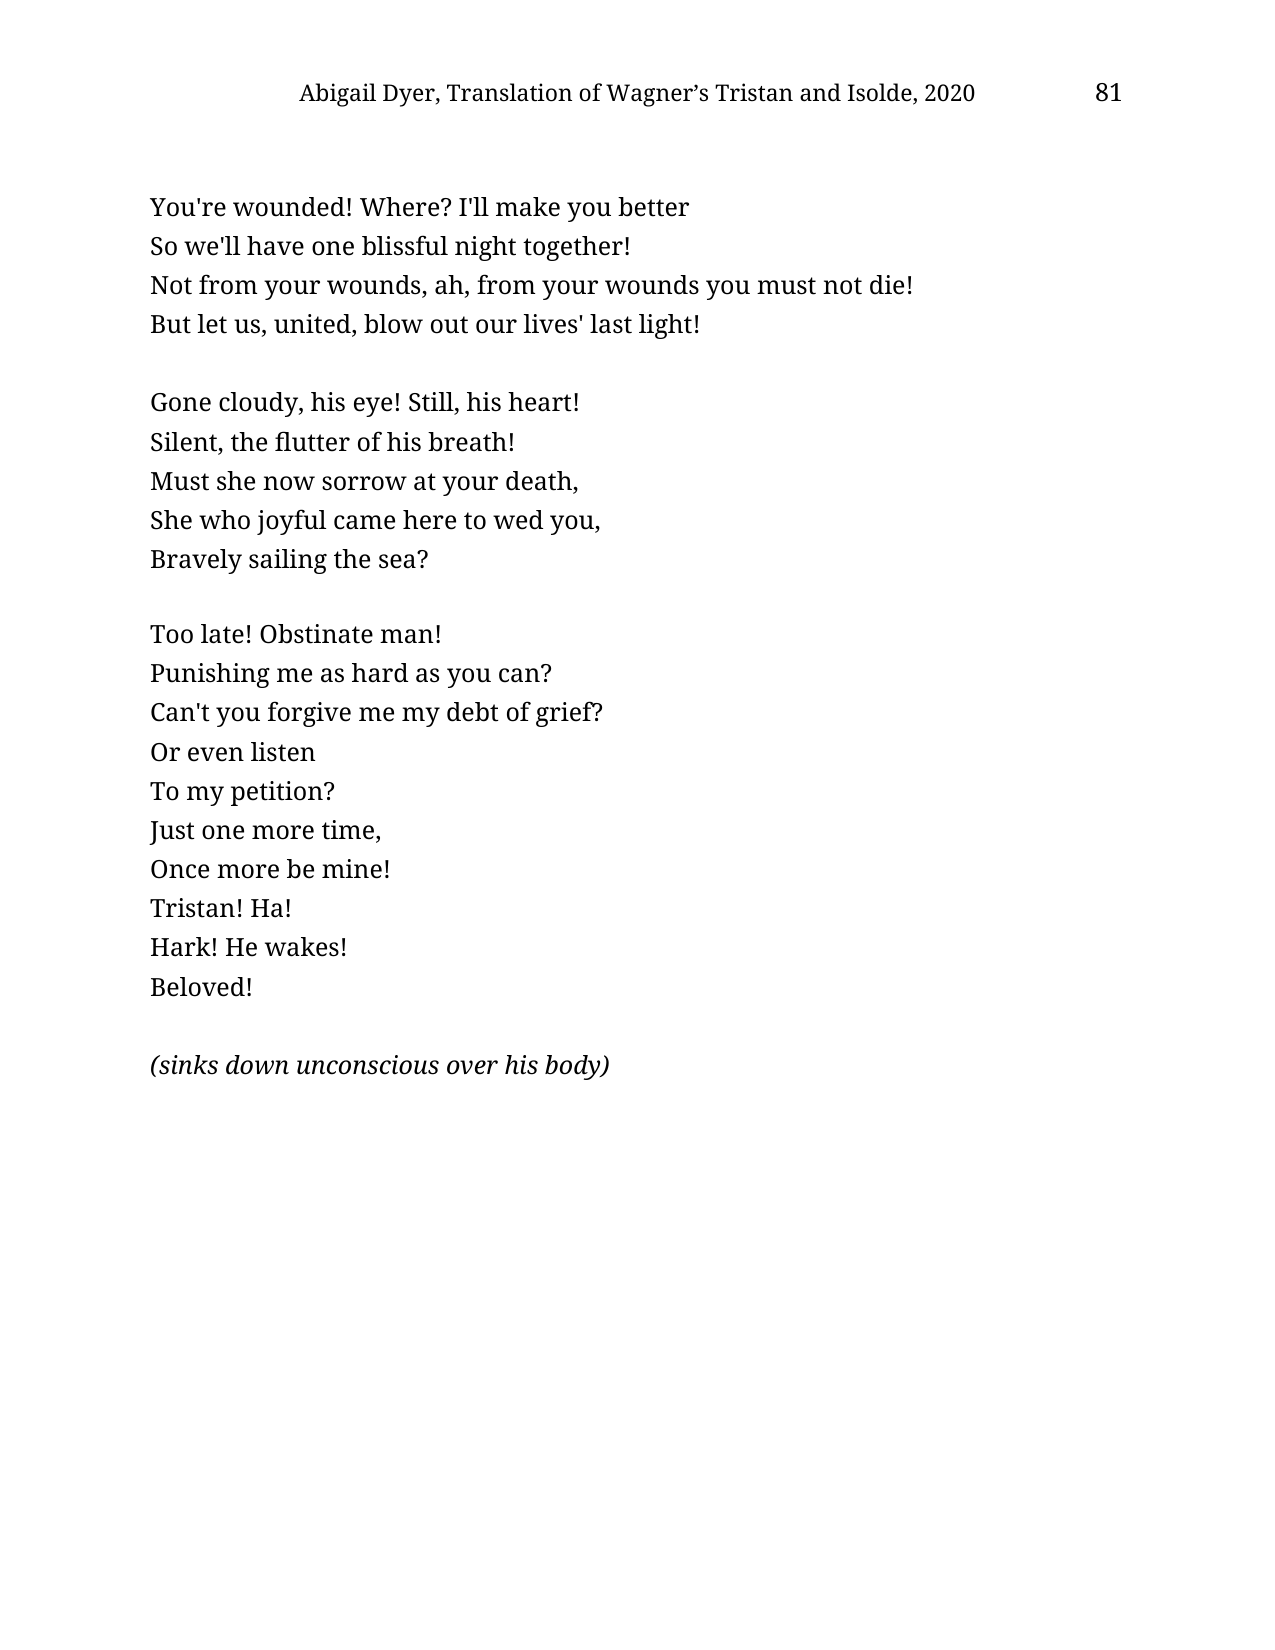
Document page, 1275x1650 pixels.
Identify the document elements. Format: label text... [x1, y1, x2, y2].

text (sinks down unconscious over his body) [150, 1048, 1125, 1082]
text Or even listen [150, 734, 1125, 768]
text Hark! He wakes! [150, 930, 1125, 964]
text Must she now sorrow at your death, [150, 463, 1125, 497]
text You're wounded! Where? I'll make you better [150, 189, 1125, 223]
text Gone cloudy, his eye! Still, his heart! [150, 385, 1125, 419]
text Bravely sailing the sea? [150, 542, 1125, 576]
text Punishing me as hard as you can? [150, 656, 1125, 690]
text Not from your wounds, ah, from your wounds you must not die! [150, 267, 1125, 302]
text Silent, the flutter of his breath! [150, 424, 1125, 458]
text Can't you forgive me my debt of grief? [150, 695, 1125, 729]
text Too late! Obstinate man! [150, 617, 1125, 651]
text Once more be mine! [150, 852, 1125, 886]
text Just one more time, [150, 813, 1125, 847]
text To my petition? [150, 773, 1125, 807]
text Beloved! [150, 969, 1125, 1003]
text But let us, united, blow out our lives' last light! [150, 307, 1125, 341]
text Tristan! Ha! [150, 891, 1125, 925]
text She who joyful came here to wed you, [150, 502, 1125, 537]
text So we'll have one blissful night together! [150, 228, 1125, 262]
